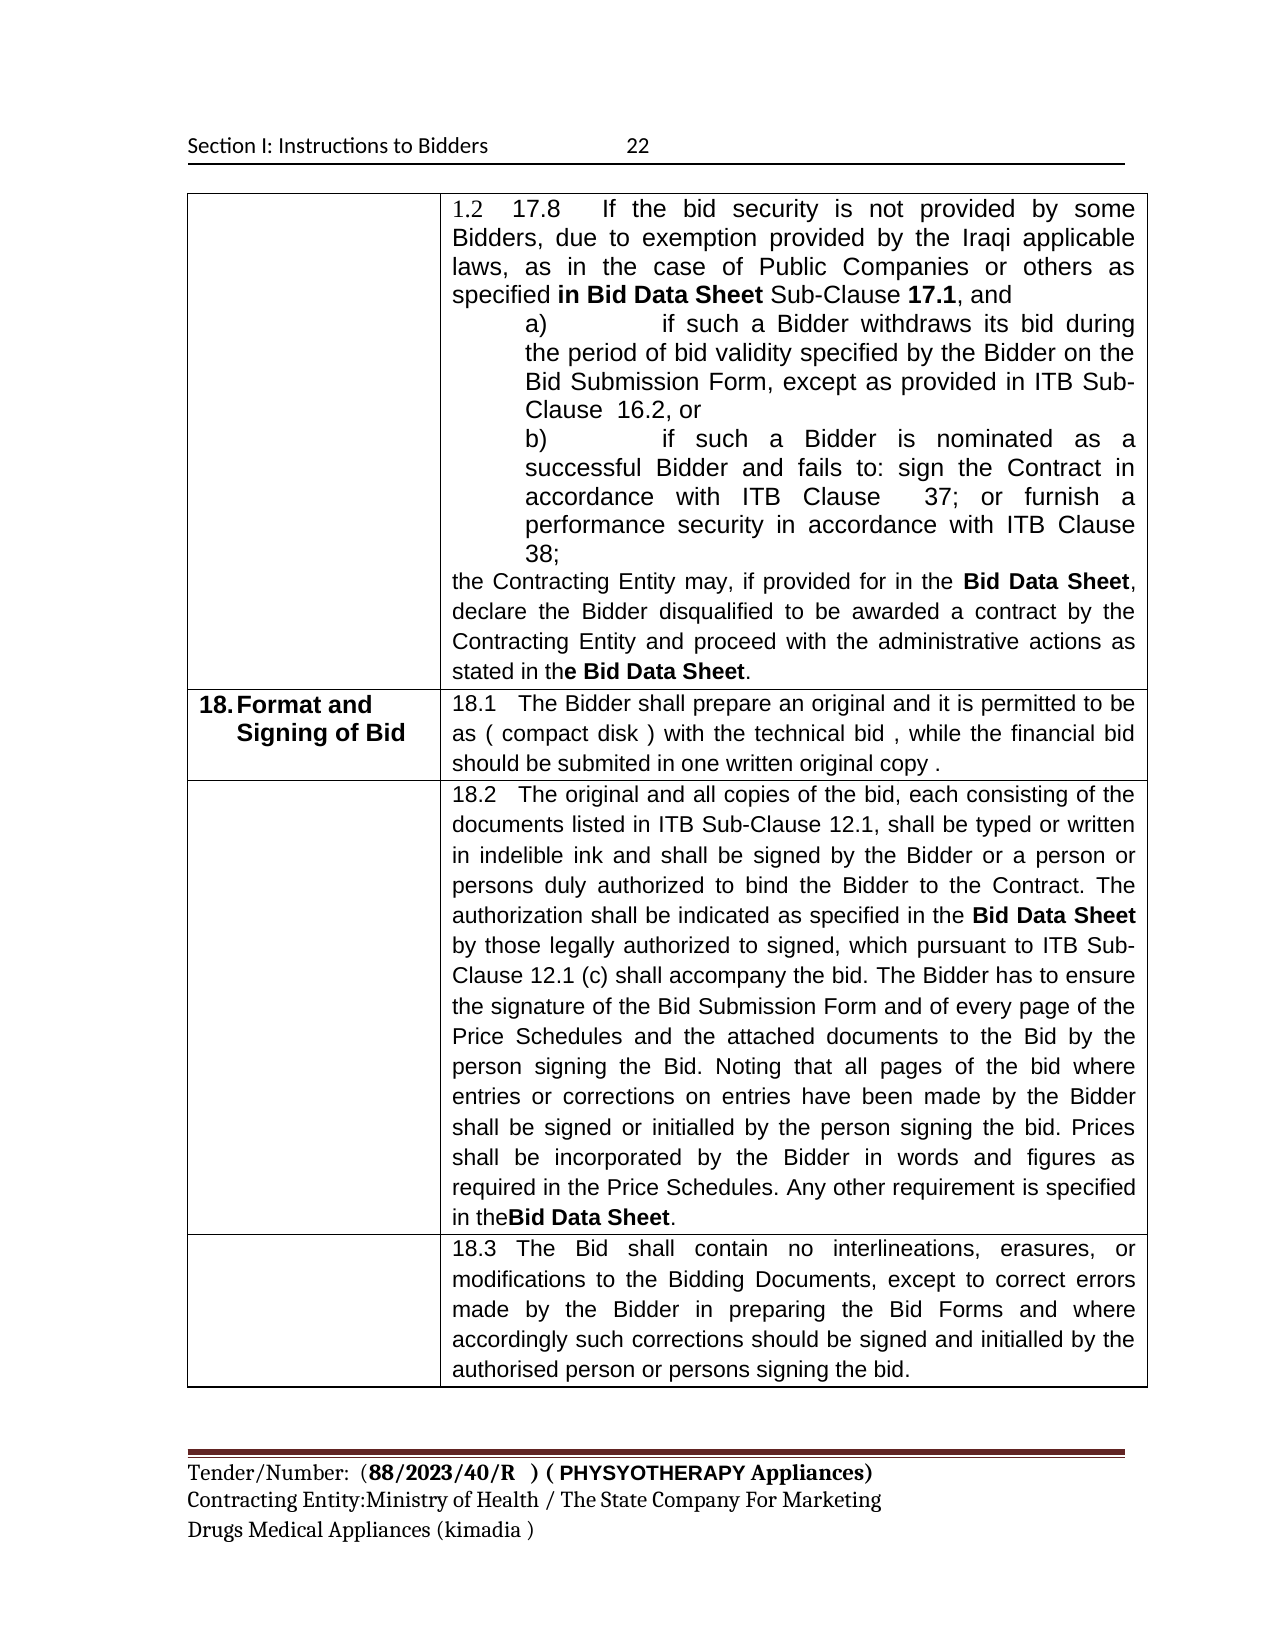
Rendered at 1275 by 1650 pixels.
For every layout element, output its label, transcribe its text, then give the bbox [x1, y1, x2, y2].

table_cell 18. Format and Signing of Bid [188, 690, 440, 780]
table_cell [188, 1235, 440, 1386]
table_cell 18.3 The Bid shall contain no interlineations, erasures, or modifications to the Bidding Documents, except to correct errors made by the Bidder in preparing the Bid Forms and where accordingly such corrections should be signed and initialled by the authorised person or persons signing the bid. [441, 1235, 1147, 1386]
table_cell 18.1 The Bidder shall prepare an original and it is permitted to be as ( compact disk ) with the technical bid , while the financial bid should be submited in one written original copy . [441, 690, 1147, 780]
table_cell [188, 194, 440, 688]
table_cell [188, 781, 440, 1234]
table_cell 18.2 The original and all copies of the bid, each consisting of the documents listed in ITB Sub-Clause 12.1, shall be typed or written in indelible ink and shall be signed by the Bidder or a person or persons duly authorized to bind the Bidder to the Contract. The authorization shall be indicated as specified in the Bid Data Sheet by those legally authorized to signed, which pursuant to ITB Sub-Clause 12.1 (c) shall accompany the bid. The Bidder has to ensure the signature of the Bid Submission Form and of every page of the Price Schedules and the attached documents to the Bid by the person signing the Bid. Noting that all pages of the bid where entries or corrections on entries have been made by the Bidder shall be signed or initialled by the person signing the bid. Prices shall be incorporated by the Bidder in words and figures as required in the Price Schedules. Any other requirement is specified in theBid Data Sheet. [441, 781, 1147, 1234]
table_cell 17.8 If the bid security is not provided by some Bidders, due to exemption provided by the Iraqi applicable laws, as in the case of Public Companies or others as specified in Bid Data Sheet Sub-Clause 17.1, and if such a Bidder withdraws its bid during the period of bid validity specified by the Bidder on the Bid Submission Form, except as provided in ITB Sub-Clause 16.2, or if such a Bidder is nominated as a successful Bidder and fails to: sign the Contract in accordance with ITB Clause 37; or furnish a performance security in accordance with ITB Clause 38; the Contracting Entity may, if provided for in the Bid Data Sheet, declare the Bidder disqualified to be awarded a contract by the Contracting Entity and proceed with the administrative actions as stated in the Bid Data Sheet. [441, 194, 1147, 688]
